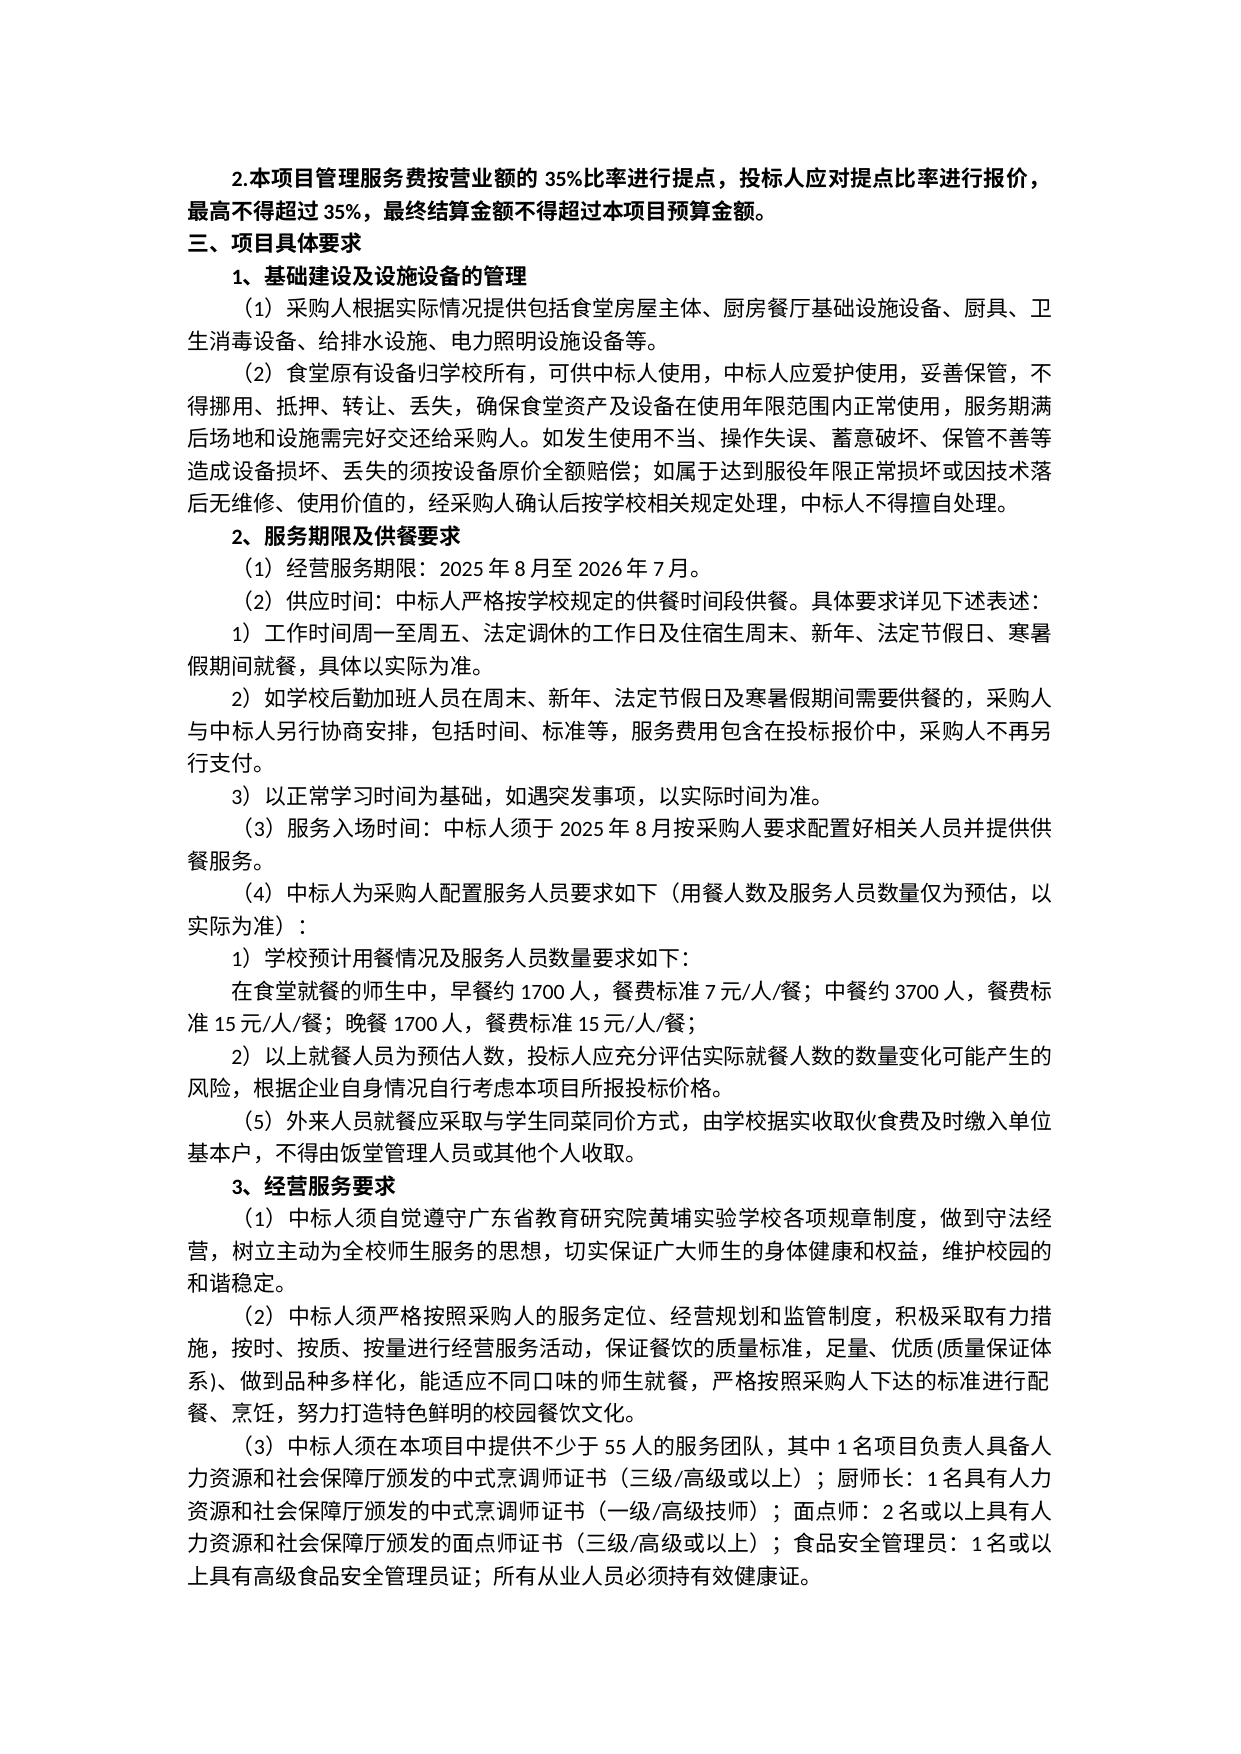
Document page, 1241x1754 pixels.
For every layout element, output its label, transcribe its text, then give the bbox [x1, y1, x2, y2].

text （1）经营服务期限：2025年8月至2026年7月。 [187, 552, 1053, 584]
text 3）以正常学习时间为基础，如遇突发事项，以实际时间为准。 [187, 779, 1053, 812]
text 1）工作时间周一至周五、法定调休的工作日及住宿生周末、新年、法定节假日、寒暑假期间就餐，具体以实际为准。 [187, 617, 1053, 682]
text （2）食堂原有设备归学校所有，可供中标人使用，中标人应爱护使用，妥善保管，不得挪用、抵押、转让、丢失，确保食堂资产及设备在使用年限范围内正常使用，服务期满后场地和设施需完好交还给采购人。如发生使用不当、操作失误、蓄意破坏、保管不善等造成设备损坏、丢失的须按设备原价全额赔偿；如属于达到服役年限正常损坏或因技术落后无维修、使用价值的，经采购人确认后按学校相关规定处理，中标人不得擅自处理。 [187, 357, 1053, 519]
text 1、基础建设及设施设备的管理 [187, 259, 1053, 292]
text （3）中标人须在本项目中提供不少于55人的服务团队，其中1名项目负责人具备人力资源和社会保障厅颁发的中式烹调师证书（三级/高级或以上）；厨师长：1名具有人力资源和社会保障厅颁发的中式烹调师证书（一级/高级技师）；面点师：2名或以上具有人力资源和社会保障厅颁发的面点师证书（三级/高级或以上）；食品安全管理员：1名或以上具有高级食品安全管理员证；所有从业人员必须持有效健康证。 [187, 1429, 1053, 1592]
text （1）中标人须自觉遵守广东省教育研究院黄埔实验学校各项规章制度，做到守法经营，树立主动为全校师生服务的思想，切实保证广大师生的身体健康和权益，维护校园的和谐稳定。 [187, 1202, 1053, 1299]
text 1）学校预计用餐情况及服务人员数量要求如下： [187, 942, 1053, 974]
text 2）以上就餐人员为预估人数，投标人应充分评估实际就餐人数的数量变化可能产生的风险，根据企业自身情况自行考虑本项目所报投标价格。 [187, 1039, 1053, 1104]
text （5）外来人员就餐应采取与学生同菜同价方式，由学校据实收取伙食费及时缴入单位基本户，不得由饭堂管理人员或其他个人收取。 [187, 1104, 1053, 1169]
text 在食堂就餐的师生中，早餐约1700人，餐费标准7元/人/餐；中餐约3700人，餐费标准15元/人/餐；晚餐1700人，餐费标准15元/人/餐； [187, 974, 1053, 1039]
text （4）中标人为采购人配置服务人员要求如下（用餐人数及服务人员数量仅为预估，以实际为准）： [187, 877, 1053, 942]
text 2、服务期限及供餐要求 [187, 519, 1053, 552]
text （2）供应时间：中标人严格按学校规定的供餐时间段供餐。具体要求详见下述表述： [187, 584, 1053, 617]
text （3）服务入场时间：中标人须于2025年8月按采购人要求配置好相关人员并提供供餐服务。 [187, 812, 1053, 877]
text 2.本项目管理服务费按营业额的35%比率进行提点，投标人应对提点比率进行报价，最高不得超过35%，最终结算金额不得超过本项目预算金额。 [187, 162, 1053, 227]
text 三、项目具体要求 [187, 227, 1053, 259]
text （2）中标人须严格按照采购人的服务定位、经营规划和监管制度，积极采取有力措施，按时、按质、按量进行经营服务活动，保证餐饮的质量标准，足量、优质(质量保证体系)、做到品种多样化，能适应不同口味的师生就餐，严格按照采购人下达的标准进行配餐、烹饪，努力打造特色鲜明的校园餐饮文化。 [187, 1299, 1053, 1429]
text 3、经营服务要求 [187, 1169, 1053, 1202]
text （1）采购人根据实际情况提供包括食堂房屋主体、厨房餐厅基础设施设备、厨具、卫生消毒设备、给排水设施、电力照明设施设备等。 [187, 292, 1053, 357]
text 2）如学校后勤加班人员在周末、新年、法定节假日及寒暑假期间需要供餐的，采购人与中标人另行协商安排，包括时间、标准等，服务费用包含在投标报价中，采购人不再另行支付。 [187, 682, 1053, 779]
